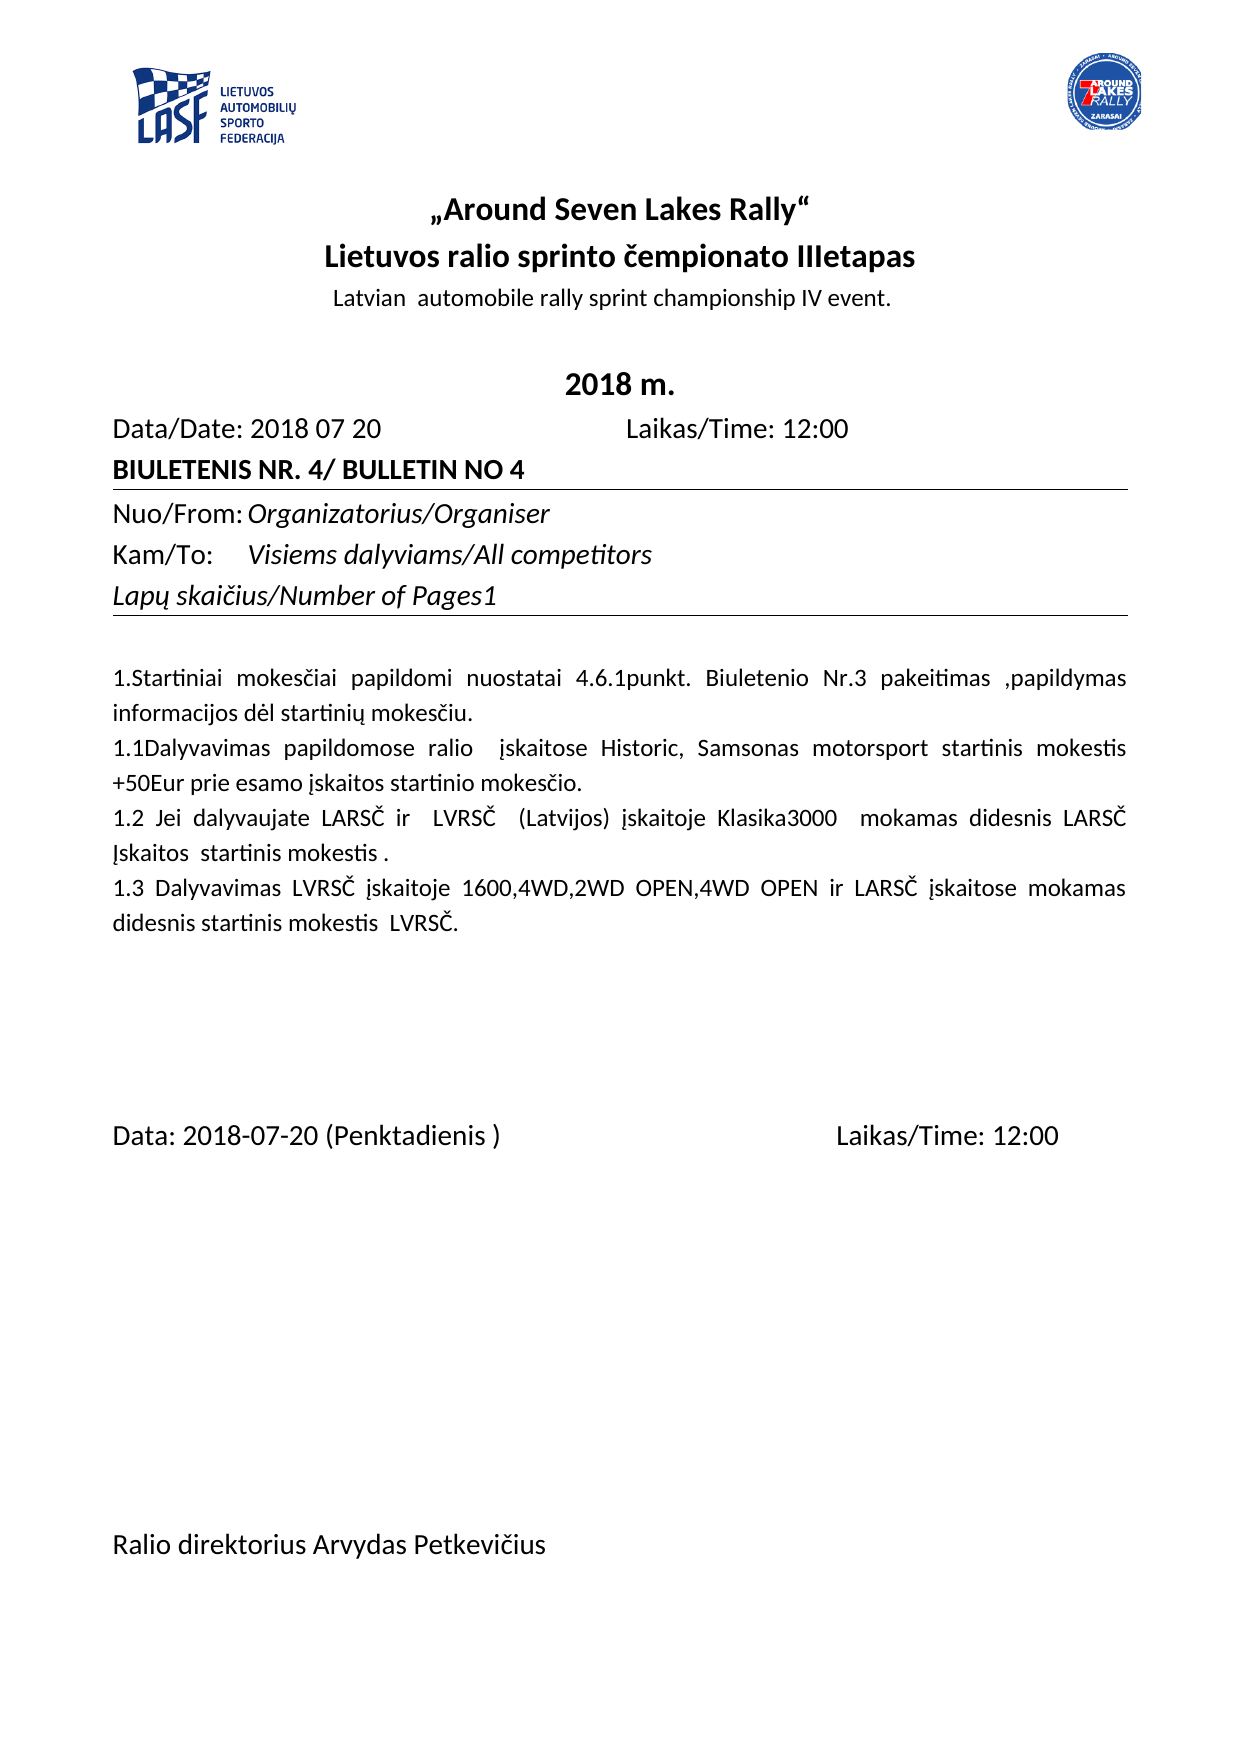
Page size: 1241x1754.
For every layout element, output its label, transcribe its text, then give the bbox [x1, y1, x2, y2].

text Ralio direktorius Arvydas Petkevičius [112, 1526, 1128, 1562]
text Latvian automobile rally sprint championship IV event. [112, 282, 1128, 312]
text Lapų skaičius/Number of Pages1 [112, 577, 1128, 616]
text Data: 2018-07-20 (Penktadienis ) Laikas/Time: 12:00 [112, 1117, 1128, 1153]
text Data/Date: 2018 07 20 Laikas/Time: 12:00 [112, 410, 1128, 446]
text 2018 m. [112, 363, 1128, 404]
text 1.3 Dalyvavimas LVRSČ įskaitoje 1600,4WD,2WD OPEN,4WD OPEN ir LARSČ įskaitose mokamas didesnis startinis mokestis LVRSČ. [112, 872, 1128, 938]
text Lietuvos ralio sprinto čempionato IIIetapas [112, 235, 1128, 276]
text Kam/To: Visiems dalyviams/All competitors [112, 536, 1128, 572]
picture [112, 59, 315, 154]
text „Around Seven Lakes Rally“ [112, 188, 1128, 229]
text Nuo/From: Organizatorius/Organiser [112, 495, 1128, 531]
text 1.2 Jei dalyvaujate LARSČ ir LVRSČ (Latvijos) įskaitoje Klasika3000 mokamas didesnis LARSČ Įskaitos startinis mokestis . [112, 802, 1128, 868]
text 1.Startiniai mokesčiai papildomi nuostatai 4.6.1punkt. Biuletenio Nr.3 pakeitimas ,papildymas informacijos dėl startinių mokesčiu. [112, 662, 1128, 728]
text 1.1Dalyvavimas papildomose ralio įskaitose Historic, Samsonas motorsport startinis mokestis +50Eur prie esamo įskaitos startinio mokesčio. [112, 732, 1128, 798]
picture [1066, 53, 1141, 128]
text BIULETENIS NR. 4/ BULLETIN NO 4 [112, 451, 1128, 490]
